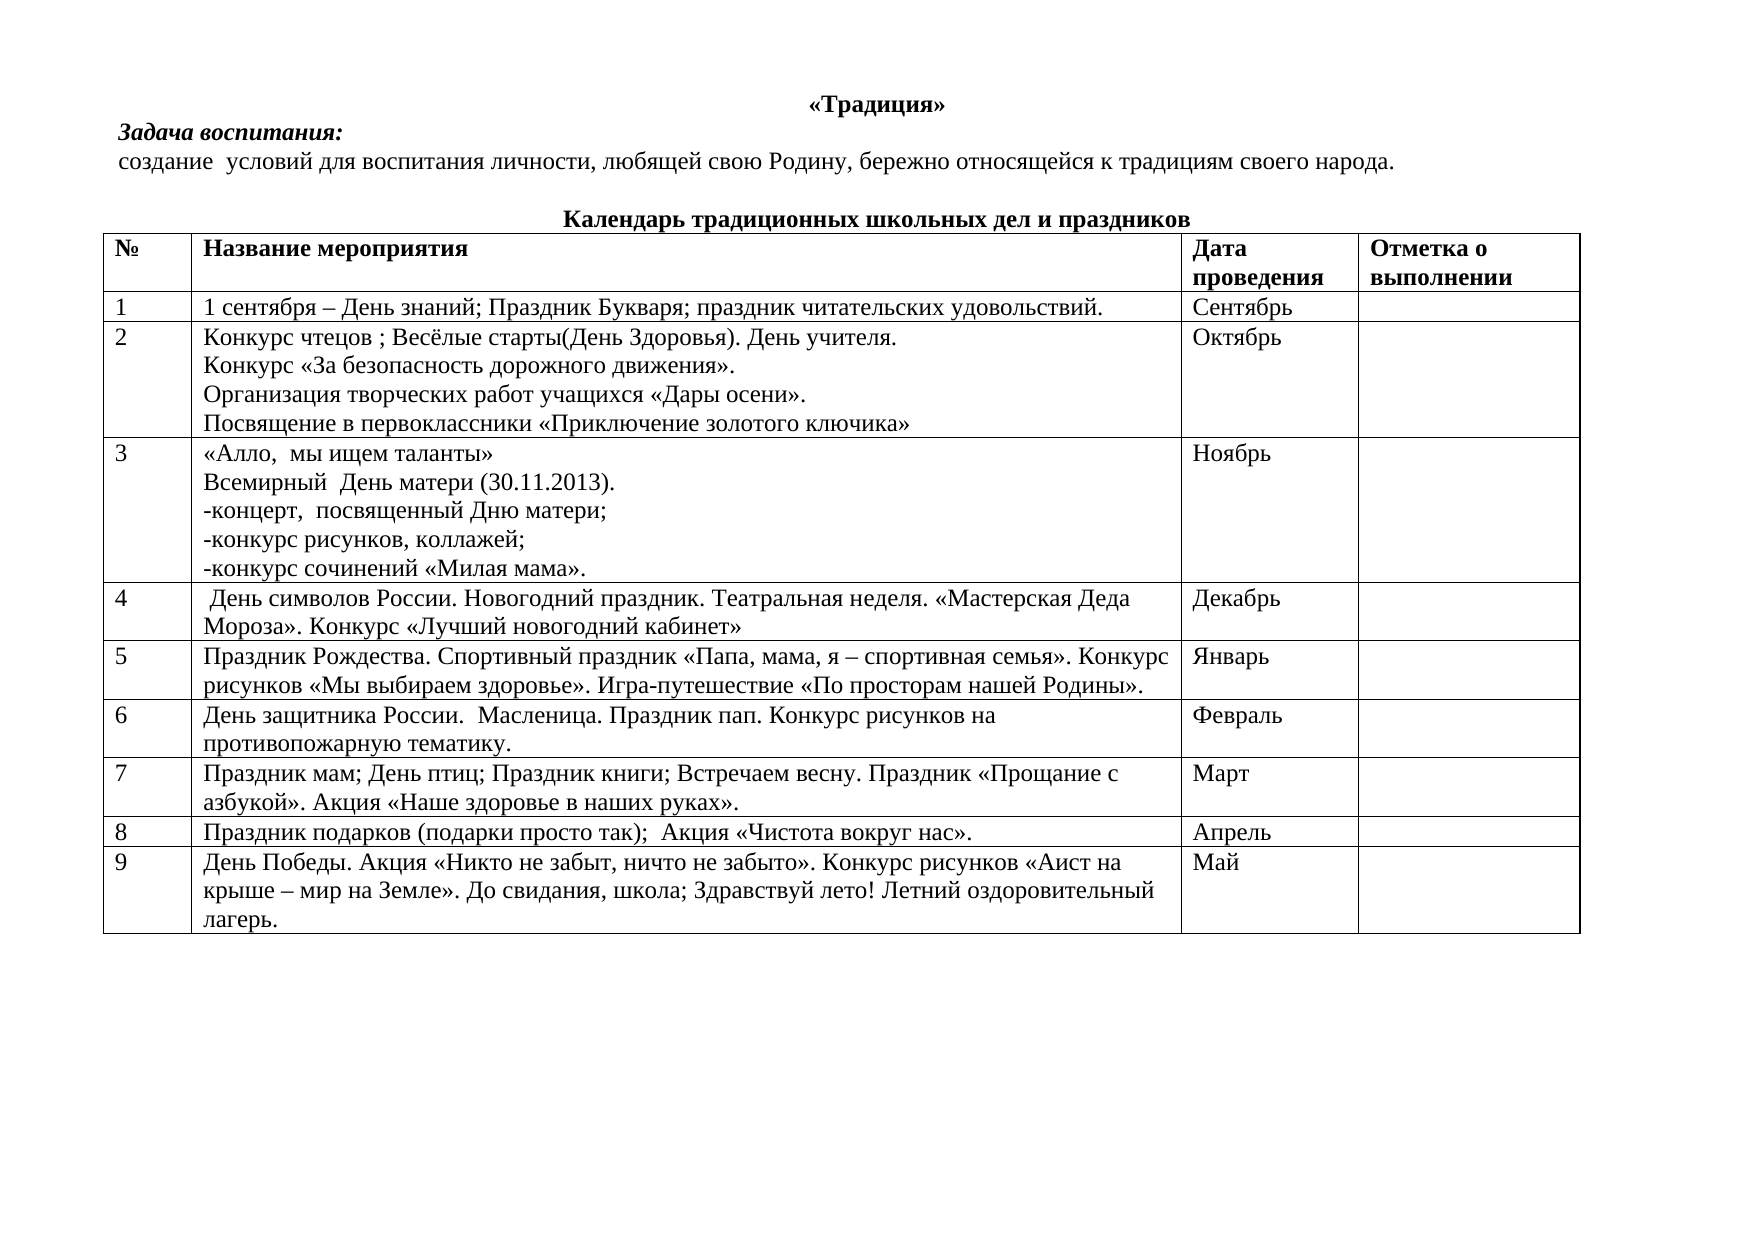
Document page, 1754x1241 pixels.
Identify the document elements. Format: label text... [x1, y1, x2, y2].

table_cell Март [1182, 758, 1358, 816]
table_cell 1 сентября – День знаний; Праздник Букваря; праздник читательских удовольствий. [192, 292, 1181, 321]
table_cell Январь [1182, 641, 1358, 699]
table_cell Праздник подарков (подарки просто так); Акция «Чистота вокруг нас». [192, 817, 1181, 846]
table_cell [1359, 322, 1579, 437]
table_cell Конкурс чтецов ; Весёлые старты(День Здоровья). День учителя. Конкурс «За безопасность дорожного движения». Организация творческих работ учащихся «Дары осени». Посвящение в первоклассники «Приключение золотого ключика» [192, 322, 1181, 437]
table_cell Декабрь [1182, 583, 1358, 640]
table_cell 4 [104, 583, 191, 640]
table_cell День символов России. Новогодний праздник. Театральная неделя. «Мастерская Деда Мороза». Конкурс «Лучший новогодний кабинет» [192, 583, 1181, 640]
text Задача воспитания: [118, 117, 1636, 146]
table_cell [1359, 583, 1579, 640]
table_header № [104, 234, 191, 291]
table_cell [1359, 438, 1579, 582]
table_cell 7 [104, 758, 191, 816]
table_cell День Победы. Акция «Никто не забыт, ничто не забыто». Конкурс рисунков «Аист на крыше – мир на Земле». До свидания, школа; Здравствуй лето! Летний оздоровительный лагерь. [192, 847, 1181, 933]
text Календарь традиционных школьных дел и праздников [118, 204, 1636, 232]
table_header Дата проведения [1182, 234, 1358, 291]
table_cell Октябрь [1182, 322, 1358, 437]
table_cell 1 [104, 292, 191, 321]
table_cell Апрель [1182, 817, 1358, 846]
table_cell [1359, 847, 1579, 933]
table_cell День защитника России. Масленица. Праздник пап. Конкурс рисунков на противопожарную тематику. [192, 700, 1181, 757]
table_cell «Алло, мы ищем таланты» Всемирный День матери (30.11.2013). -концерт, посвященный Дню матери; -конкурс рисунков, коллажей; -конкурс сочинений «Милая мама». [192, 438, 1181, 582]
text «Традиция» [118, 89, 1636, 117]
table_cell [1359, 817, 1579, 846]
table_cell [1359, 641, 1579, 699]
table_cell 3 [104, 438, 191, 582]
table_cell Февраль [1182, 700, 1358, 757]
table_cell Праздник мам; День птиц; Праздник книги; Встречаем весну. Праздник «Прощание с азбукой». Акция «Наше здоровье в наших руках». [192, 758, 1181, 816]
table_cell Праздник Рождества. Спортивный праздник «Папа, мама, я – спортивная семья». Конкурс рисунков «Мы выбираем здоровье». Игра-путешествие «По просторам нашей Родины». [192, 641, 1181, 699]
table_cell 8 [104, 817, 191, 846]
table_cell Сентябрь [1182, 292, 1358, 321]
table_cell 9 [104, 847, 191, 933]
table_cell 6 [104, 700, 191, 757]
text создание условий для воспитания личности, любящей свою Родину, бережно относящейся к традициям своего народа. [118, 146, 1636, 175]
table_cell [1359, 700, 1579, 757]
table_cell 5 [104, 641, 191, 699]
table_cell [1359, 758, 1579, 816]
table_cell [1359, 292, 1579, 321]
table_cell Май [1182, 847, 1358, 933]
table_cell 2 [104, 322, 191, 437]
table_cell Ноябрь [1182, 438, 1358, 582]
table_header Название мероприятия [192, 234, 1181, 291]
table_header Отметка о выполнении [1359, 234, 1579, 291]
